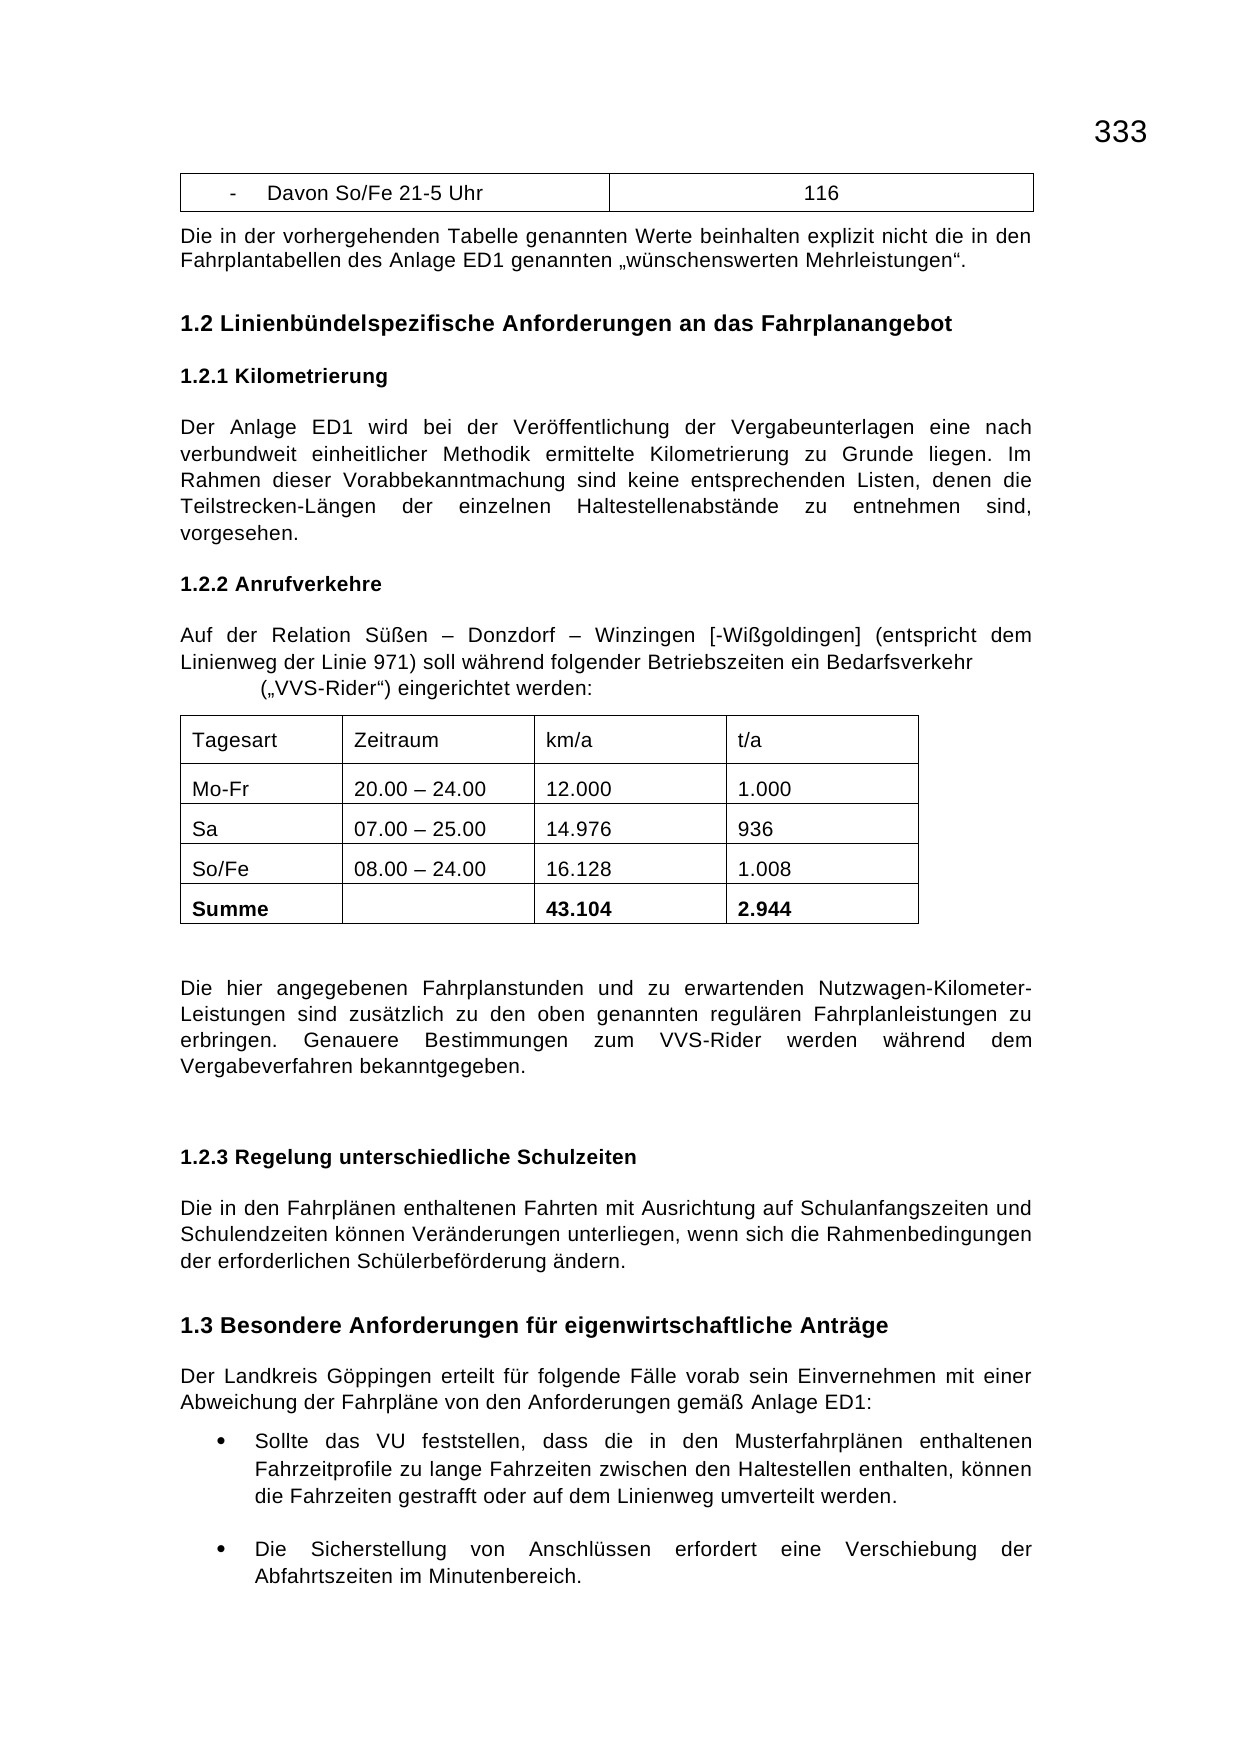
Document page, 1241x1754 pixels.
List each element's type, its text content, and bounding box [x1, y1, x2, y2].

list Sollte das VU feststellen, dass die in den Musterfahrplänen enthaltenen Fahrzeitprofile zu lange Fahrzeiten zwischen den Haltestellen enthalten, können die Fahrzeiten gestrafft oder auf dem Linienweg umverteilt werden. [217, 1429, 1033, 1508]
table_cell 43.104 [535, 884, 726, 923]
table_cell 936 [727, 804, 918, 843]
text Der Landkreis Göppingen erteilt für folgende Fälle vorab sein Einvernehmen mit einer Abweichung der Fahrpläne von den Anforderungen gemäß Anlage ED1: [180, 1364, 1033, 1414]
subtitle 1.2.3 Regelung unterschiedliche Schulzeiten [180, 1144, 1033, 1168]
table_cell 2.944 [727, 884, 918, 923]
table_header Tagesart [181, 716, 342, 763]
table_cell 1.000 [727, 764, 918, 803]
table_cell 08.00 – 24.00 [343, 844, 534, 883]
table_cell Summe [181, 884, 342, 923]
table_cell So/Fe [181, 844, 342, 883]
text 1.3 Besondere Anforderungen für eigenwirtschaftliche Anträge [180, 1312, 1033, 1339]
text Die in den Fahrplänen enthaltenen Fahrten mit Ausrichtung auf Schulanfangszeiten und Schulendzeiten können Veränderungen unterliegen, wenn sich die Rahmenbedingungen der erforderlichen Schülerbeförderung ändern. [180, 1196, 1033, 1273]
table_header t/a [727, 716, 918, 763]
table_cell 20.00 – 24.00 [343, 764, 534, 803]
table_cell 1.008 [727, 844, 918, 883]
table_cell 14.976 [535, 804, 726, 843]
table_header km/a [535, 716, 726, 763]
text Der Anlage ED1 wird bei der Veröffentlichung der Vergabeunterlagen eine nach verbundweit einheitlicher Methodik ermittelte Kilometrierung zu Grunde liegen. Im Rahmen dieser Vorabbekanntmachung sind keine entsprechenden Listen, denen die Teilstrecken-Längen der einzelnen Haltestellenabstände zu entnehmen sind, vorgesehen. [180, 415, 1033, 544]
table_cell 12.000 [535, 764, 726, 803]
text Auf der Relation Süßen – Donzdorf – Winzingen [-Wißgoldingen] (entspricht dem Linienweg der Linie 971) soll während folgender Betriebszeiten ein Bedarfsverkehr („VVS-Rider“) eingerichtet werden: [180, 623, 1033, 700]
table_cell [343, 884, 534, 923]
subtitle 1.2 Linienbündelspezifische Anforderungen an das Fahrplanangebot [180, 310, 1033, 336]
list Die Sicherstellung von Anschlüssen erfordert eine Verschiebung der Abfahrtszeiten im Minutenbereich. [217, 1537, 1033, 1588]
table_cell 16.128 [535, 844, 726, 883]
subtitle 1.2.1 Kilometrierung [180, 364, 1033, 388]
subtitle 1.2.2 Anrufverkehre [180, 572, 1033, 596]
table_cell 116 [610, 174, 1033, 211]
table_header Zeitraum [343, 716, 534, 763]
text Die hier angegebenen Fahrplanstunden und zu erwartenden Nutzwagen-Kilometer-Leistungen sind zusätzlich zu den oben genannten regulären Fahrplanleistungen zu erbringen. Genauere Bestimmungen zum VVS-Rider werden während dem Vergabeverfahren bekanntgegeben. [180, 975, 1033, 1078]
table_cell Davon So/Fe 21-5 Uhr [181, 174, 609, 211]
table_cell Sa [181, 804, 342, 843]
table_cell 07.00 – 25.00 [343, 804, 534, 843]
text Die in der vorhergehenden Tabelle genannten Werte beinhalten explizit nicht die in den Fahrplantabellen des Anlage ED1 genannten „wünschenswerten Mehrleistungen“. [180, 224, 1033, 272]
table_cell Mo-Fr [181, 764, 342, 803]
